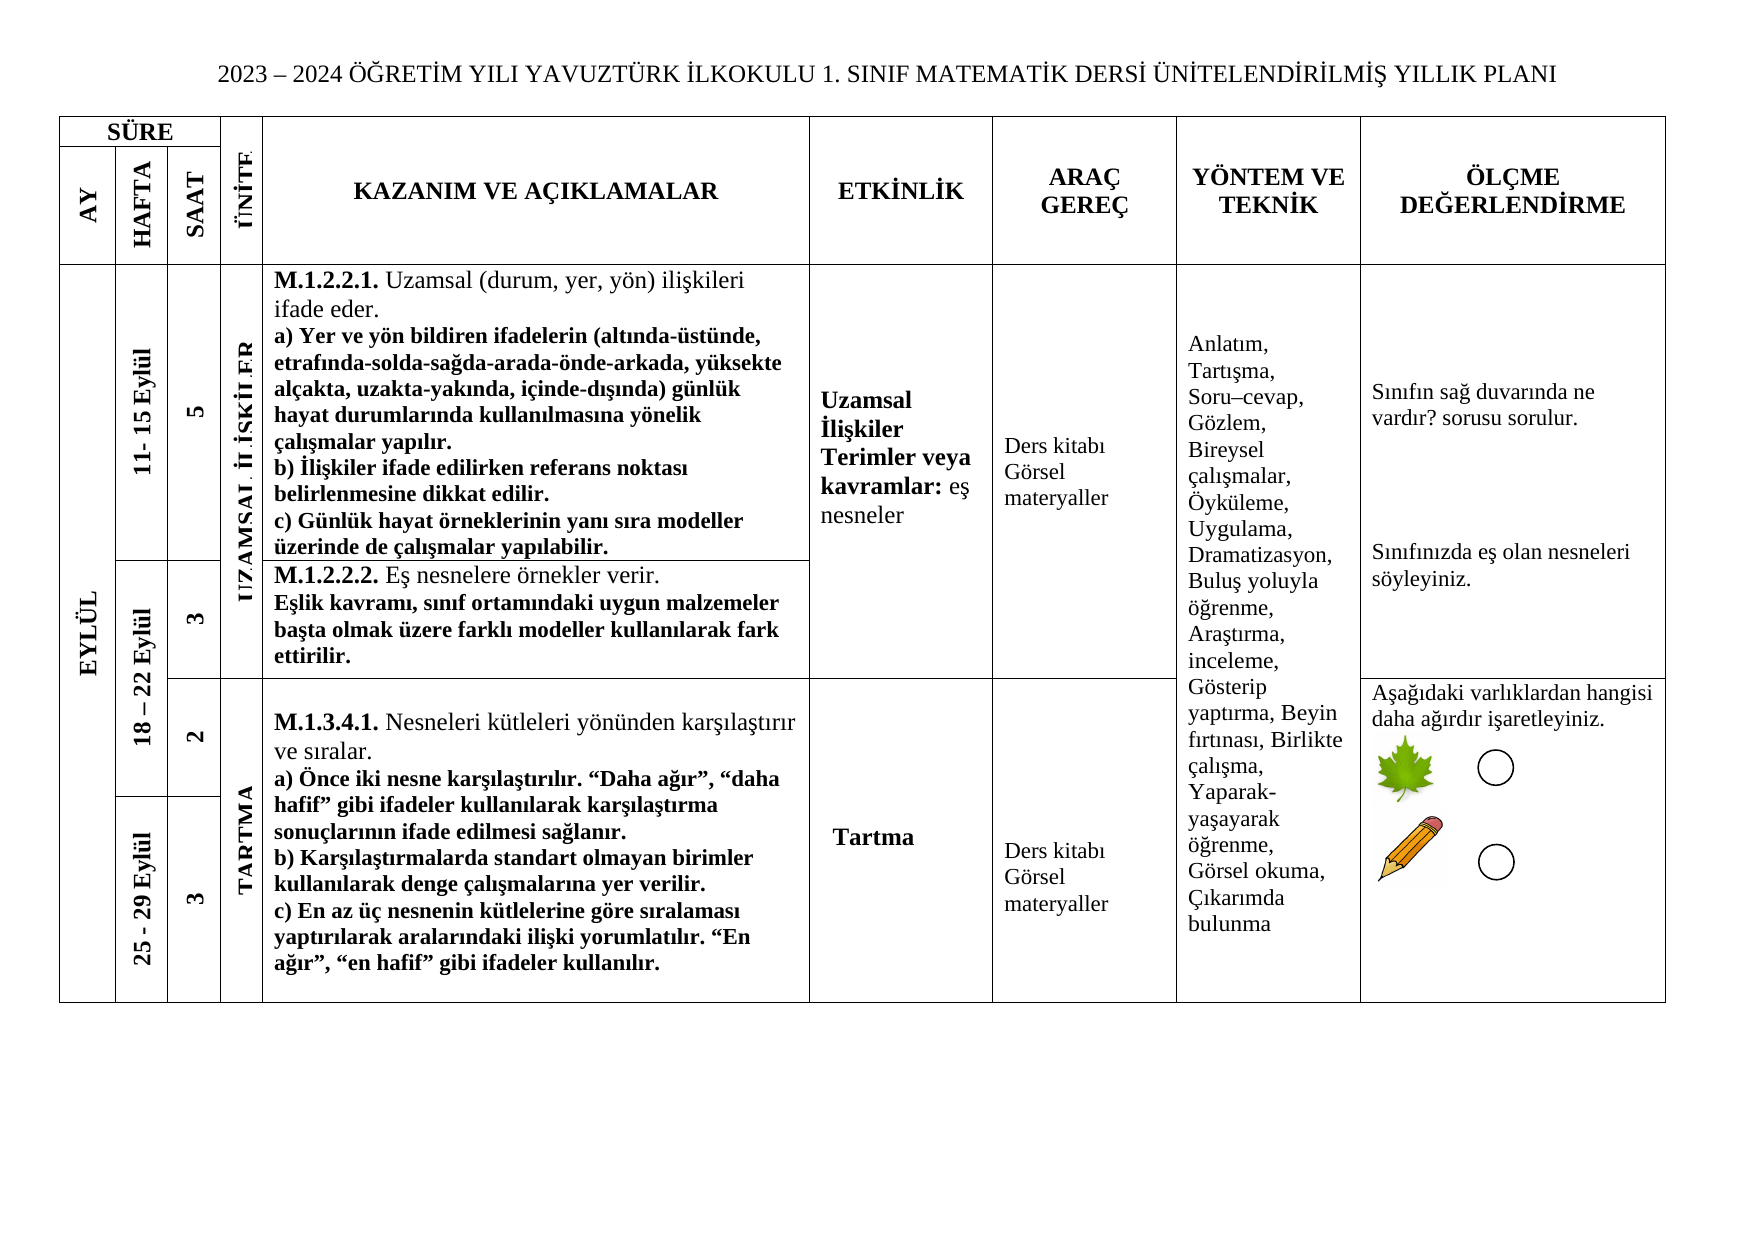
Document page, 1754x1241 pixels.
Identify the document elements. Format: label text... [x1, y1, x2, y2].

table_cell TARTMA [221, 679, 262, 1002]
table_cell 3 [168, 797, 220, 1002]
table_cell Ders kitabı Görsel materyaller [993, 265, 1176, 678]
table_cell M.1.3.4.1. Nesneleri kütleleri yönünden karşılaştırır ve sıralar. a) Önce iki nesne karşılaştırılır. “Daha ağır”, “daha hafif” gibi ifadeler kullanılarak karşılaştırma sonuçlarının ifade edilmesi sağlanır. b) Karşılaştırmalarda standart olmayan birimler kullanılarak denge çalışmalarına yer verilir. c) En az üç nesnenin kütlelerine göre sıralaması yaptırılarak aralarındaki ilişki yorumlatılır. “En ağır”, “en hafif” gibi ifadeler kullanılır. [263, 679, 809, 1002]
table_cell 3 [168, 561, 220, 678]
table_cell HAFTA [116, 147, 167, 264]
table_cell Sınıfın sağ duvarında ne vardır? sorusu sorulur. Sınıfınızda eş olan nesneleri söyleyiniz. [1361, 265, 1665, 678]
table_header KAZANIM VE AÇIKLAMALAR [263, 117, 809, 264]
table_header ARAÇ GEREÇ [993, 117, 1176, 264]
table_cell M.1.2.2.1. Uzamsal (durum, yer, yön) ilişkileri ifade eder. a) Yer ve yön bildiren ifadelerin (altında-üstünde, etrafında-solda-sağda-arada-önde-arkada, yüksekte alçakta, uzakta-yakında, içinde-dışında) günlük hayat durumlarında kullanılmasına yönelik çalışmalar yapılır. b) İlişkiler ifade edilirken referans noktası belirlenmesine dikkat edilir. c) Günlük hayat örneklerinin yanı sıra modeller üzerinde de çalışmalar yapılabilir. [263, 265, 809, 559]
table_cell EYLÜL [60, 265, 115, 1002]
table_cell Uzamsal İlişkiler Terimler veya kavramlar: eş nesneler [810, 265, 992, 678]
table_cell 5 [168, 265, 220, 559]
table_cell SAAT [168, 147, 220, 264]
table_cell AY [60, 147, 115, 264]
table_cell Aşağıdaki varlıklardan hangisi daha ağırdır işaretleyiniz. [1361, 679, 1665, 1002]
table_header SÜRE [60, 117, 220, 146]
table_header ETKİNLİK [810, 117, 992, 264]
picture [1371, 731, 1447, 888]
table_cell 25 - 29 Eylül [116, 797, 167, 1002]
table_cell M.1.2.2.2. Eş nesnelere örnekler verir. Eşlik kavramı, sınıf ortamındaki uygun malzemeler başta olmak üzere farklı modeller kullanılarak fark ettirilir. [263, 561, 809, 678]
table_cell Ders kitabı Görsel materyaller [993, 679, 1176, 1002]
table_header ÖLÇME DEĞERLENDİRME [1361, 117, 1665, 264]
table_cell Anlatım, Tartışma, Soru–cevap, Gözlem, Bireysel çalışmalar, Öyküleme, Uygulama, Dramatizasyon, Buluş yoluyla öğrenme, Araştırma, inceleme, Gösterip yaptırma, Beyin fırtınası, Birlikte çalışma, Yaparak- yaşayarak öğrenme, Görsel okuma, Çıkarımda bulunma [1177, 265, 1360, 1002]
table_cell Tartma [810, 679, 992, 1002]
table_cell UZAMSAL İLİŞKİLER [221, 265, 262, 678]
table_header YÖNTEM VE TEKNİK [1177, 117, 1360, 264]
table_cell 2 [168, 679, 220, 796]
table_cell 11- 15 Eylül [116, 265, 167, 559]
table_cell 18 – 22 Eylül [116, 561, 167, 796]
table_header ÜNİTE [221, 117, 262, 264]
